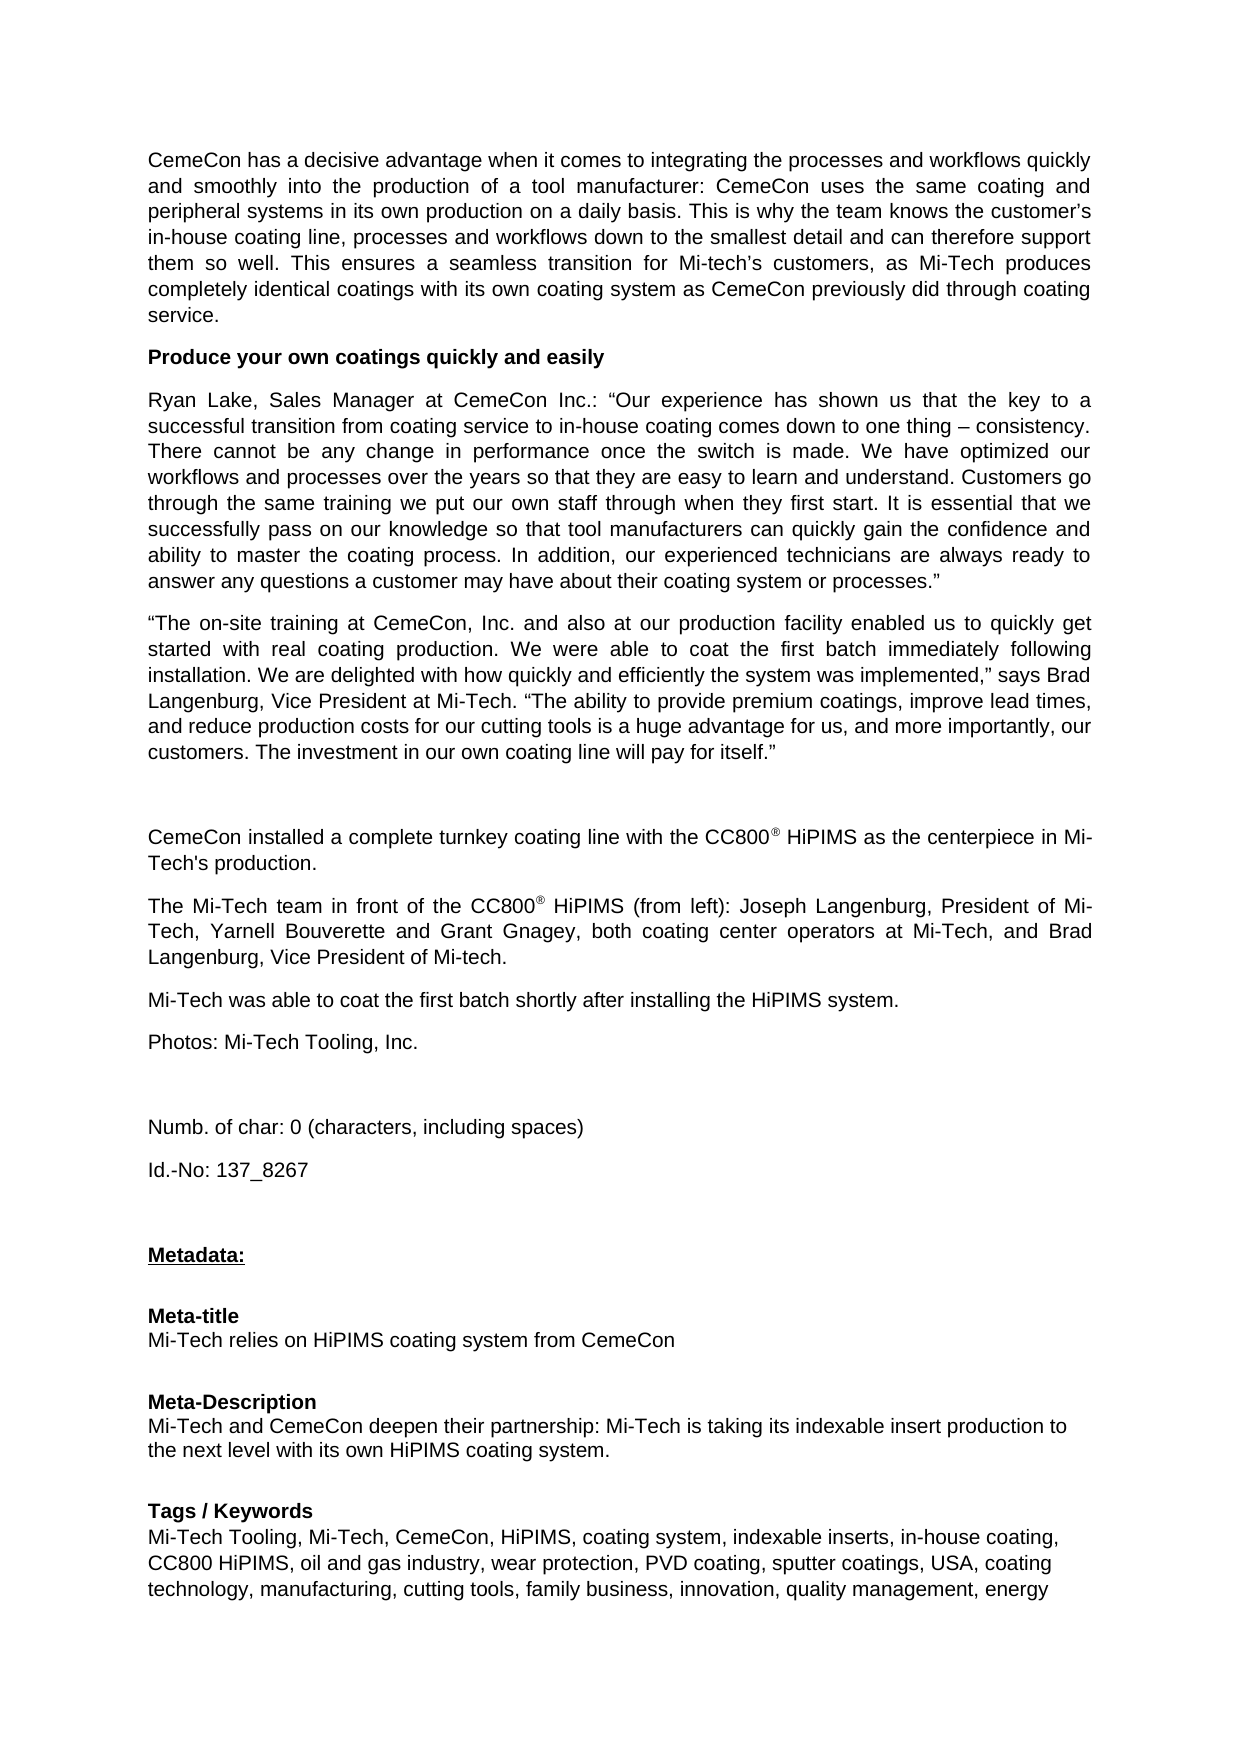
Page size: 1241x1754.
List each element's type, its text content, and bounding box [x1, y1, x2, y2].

text “The on-site training at CemeCon, Inc. and also at our production facility enabled us to quickly get started with real coating production. We were able to coat the first batch immediately following installation. We are delighted with how quickly and efficiently the system was implemented,” says Brad Langenburg, Vice President at Mi-Tech. “The ability to provide premium coatings, improve lead times, and reduce production costs for our cutting tools is a huge advantage for us, and more importantly, our customers. The investment in our own coating line will pay for itself.” [148, 611, 1093, 764]
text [148, 1499, 1093, 1600]
text Mi-Tech was able to coat the first batch shortly after installing the HiPIMS system. [148, 988, 1093, 1012]
text Photos: Mi-Tech Tooling, Inc. [148, 1030, 1093, 1054]
text CemeCon has a decisive advantage when it comes to integrating the processes and workflows quickly and smoothly into the production of a tool manufacturer: CemeCon uses the same coating and peripheral systems in its own production on a daily basis. This is why the team knows the customer’s in-house coating line, processes and workflows down to the smallest detail and can therefore support them so well. This ensures a seamless transition for Mi-tech’s customers, as Mi-Tech produces completely identical coatings with its own coating system as CemeCon previously did through coating service. [148, 148, 1093, 327]
text Produce your own coatings quickly and easily [148, 345, 1093, 369]
text Metadata: [148, 1243, 1093, 1267]
text Numb. of char: 7595 (characters, including spaces) [148, 1115, 1093, 1139]
text Meta-Description Mi-Tech and CemeCon deepen their partnership: Mi-Tech is taking its indexable insert production to the next level with its own HiPIMS coating system. [148, 1389, 1093, 1461]
text The Mi-Tech team in front of the CC800® HiPIMS (from left): Joseph Langenburg, President of Mi-Tech, Yarnell Bouverette and Grant Gnagey, both coating center operators at Mi-Tech, and Brad Langenburg, Vice President of Mi-tech. [148, 893, 1093, 969]
text CemeCon installed a complete turnkey coating line with the CC800® HiPIMS as the centerpiece in Mi-Tech's production. [148, 825, 1093, 875]
text Meta-title Mi-Tech relies on HiPIMS coating system from CemeCon [148, 1304, 1093, 1352]
text Ryan Lake, Sales Manager at CemeCon Inc.: “Our experience has shown us that the key to a successful transition from coating service to in-house coating comes down to one thing – consistency. There cannot be any change in performance once the switch is made. We have optimized our workflows and processes over the years so that they are easy to learn and understand. Customers go through the same training we put our own staff through when they first start. It is essential that we successfully pass on our knowledge so that tool manufacturers can quickly gain the confidence and ability to master the coating process. In addition, our experienced technicians are always ready to answer any questions a customer may have about their coating system or processes.” [148, 388, 1093, 592]
text Id.-No: 137_8267 [148, 1158, 1093, 1182]
